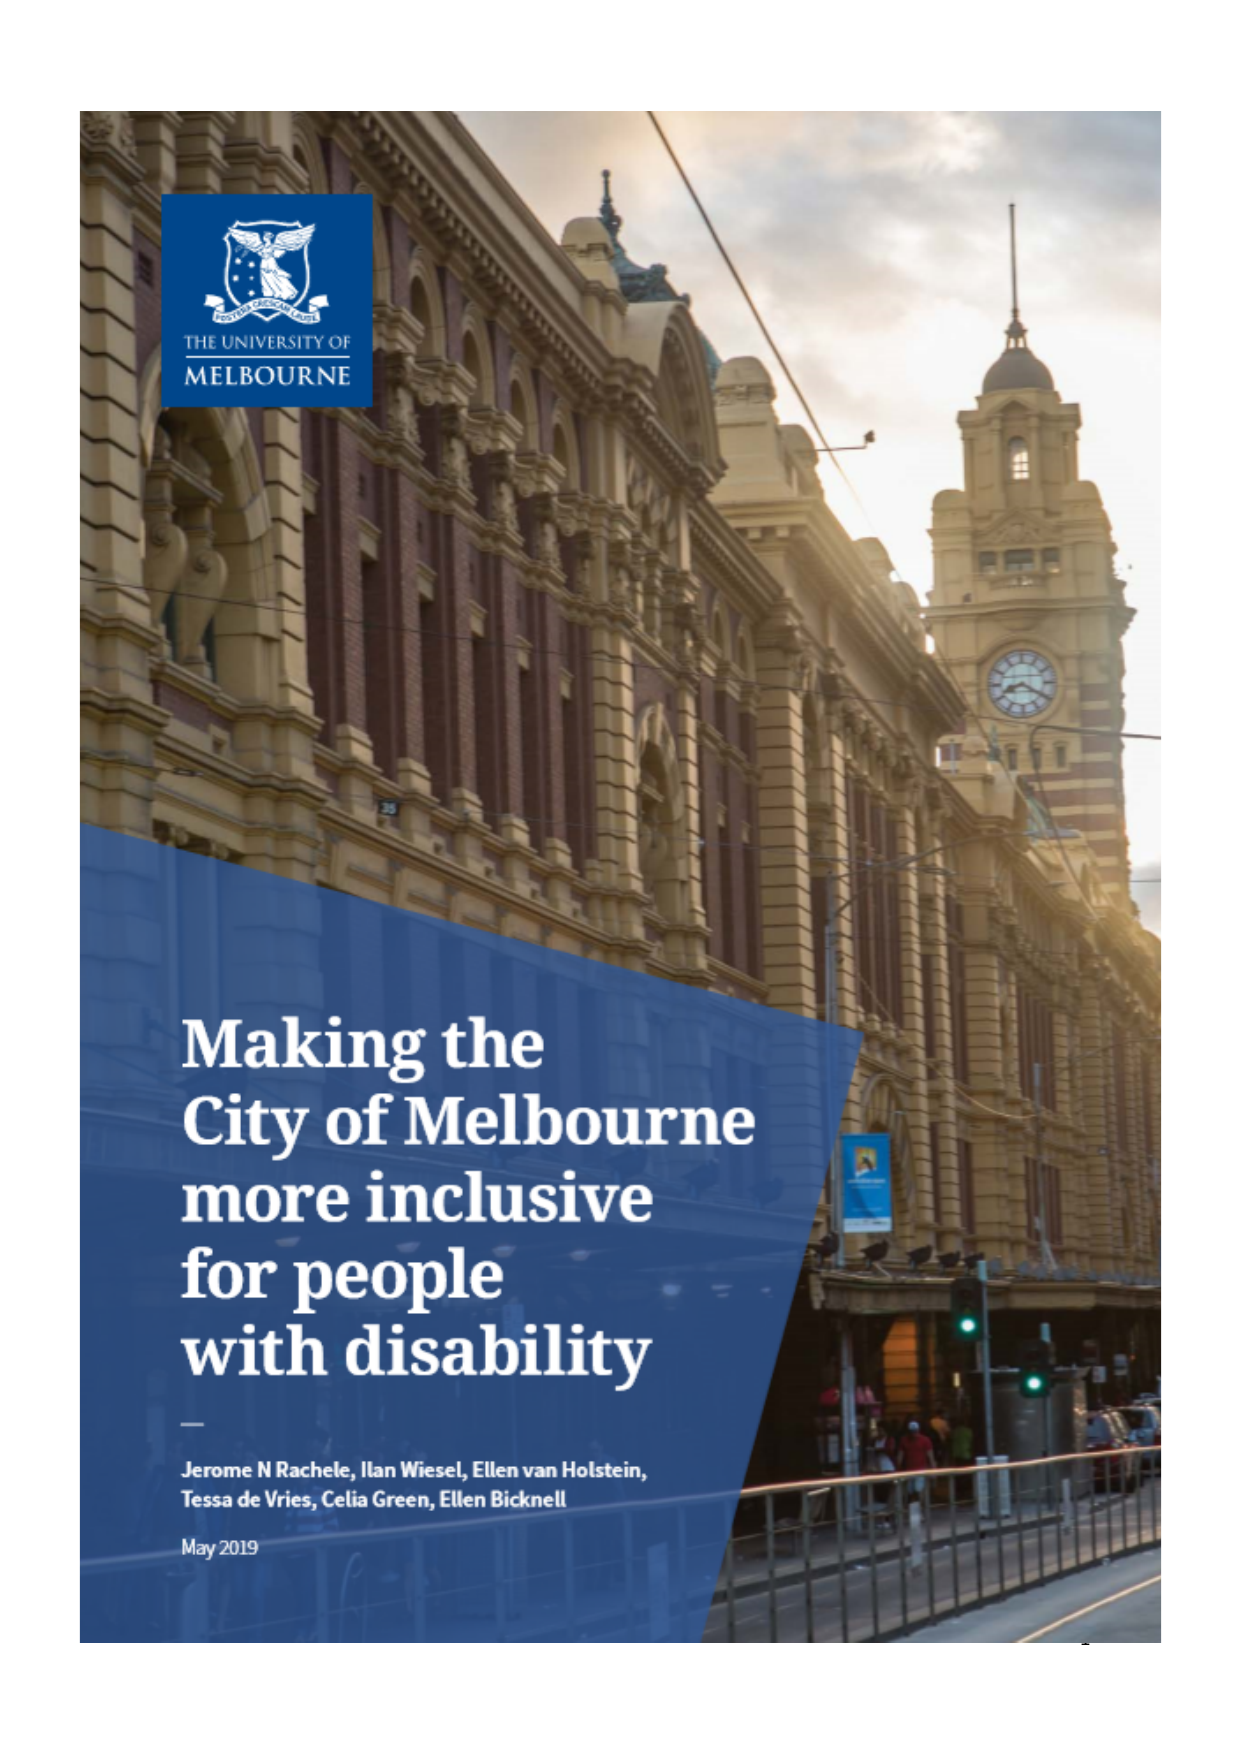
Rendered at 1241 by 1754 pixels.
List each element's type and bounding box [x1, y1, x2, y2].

picture [79, 111, 1162, 1643]
